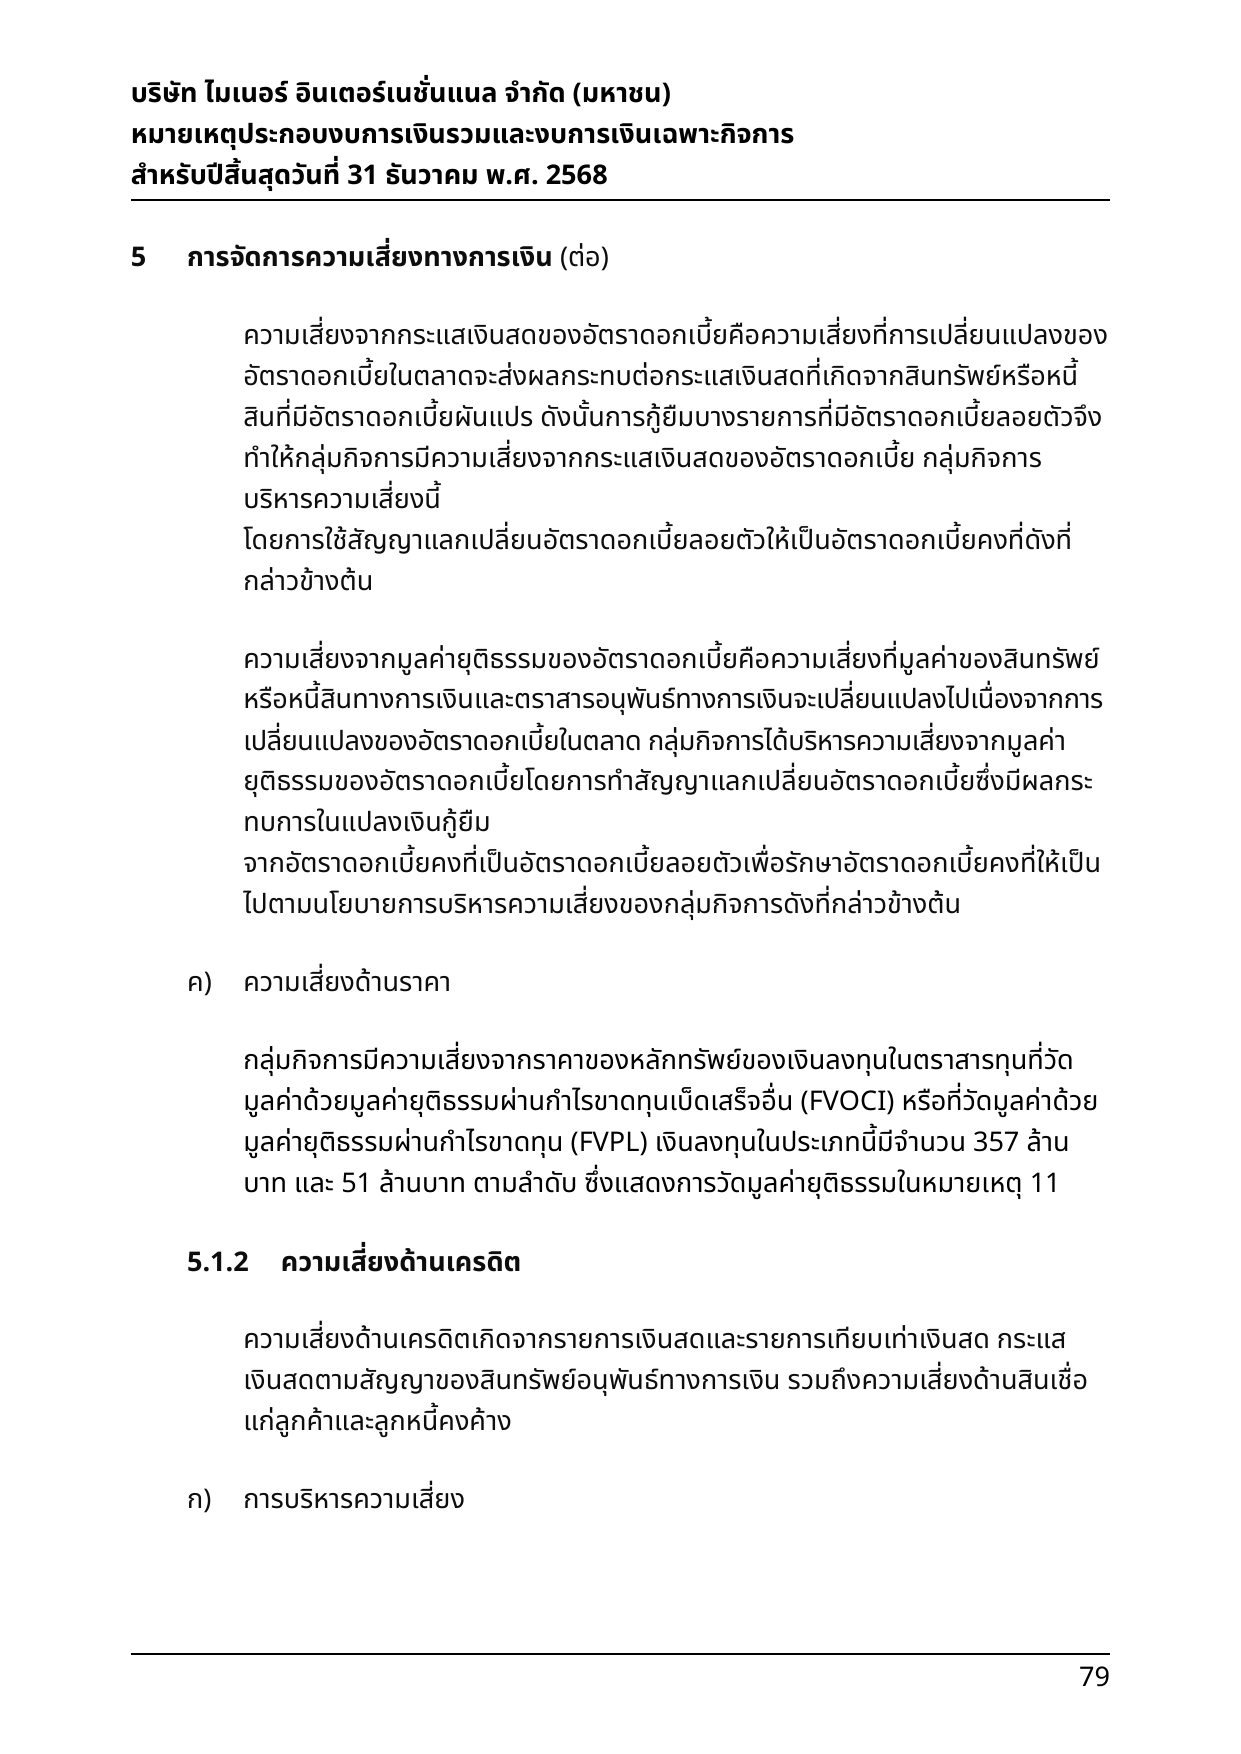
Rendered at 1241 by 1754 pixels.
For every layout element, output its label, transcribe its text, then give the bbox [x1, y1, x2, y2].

text 5.1.2 ความเสี่ยงด้านเครดิต [187, 1242, 1110, 1283]
text ค) ความเสี่ยงด้านราคา [187, 963, 1110, 1004]
text 5 การจัดการความเสี่ยงทางการเงิน (ต่อ) [131, 238, 1110, 279]
text ความเสี่ยงจากกระแสเงินสดของอัตราดอกเบี้ยคือความเสี่ยงที่การเปลี่ยนแปลงของอัตราดอกเบี้ยในตลาดจะส่งผลกระทบต่อกระแสเงินสดที่เกิดจากสินทรัพย์หรือหนี้สินที่มีอัตราดอกเบี้ยผันแปร ดังนั้นการกู้ยืมบางรายการที่มีอัตราดอกเบี้ยลอยตัวจึงทำให้กลุ่มกิจการมีความเสี่ยงจากกระแสเงินสดของอัตราดอกเบี้ย กลุ่มกิจการบริหารความเสี่ยงนี้ โดยการใช้สัญญาแลกเปลี่ยนอัตราดอกเบี้ยลอยตัวให้เป็นอัตราดอกเบี้ยคงที่ดังที่กล่าวข้างต้น [243, 316, 1110, 602]
text กลุ่มกิจการมีความเสี่ยงจากราคาของหลักทรัพย์ของเงินลงทุนในตราสารทุนที่วัดมูลค่าด้วยมูลค่ายุติธรรมผ่านกำไรขาดทุนเบ็ดเสร็จอื่น (FVOCI) หรือที่วัดมูลค่าด้วยมูลค่ายุติธรรมผ่านกำไรขาดทุน (FVPL) เงินลงทุนในประเภทนี้มีจำนวน 357 ล้านบาท และ 51 ล้านบาท ตามลำดับ ซึ่งแสดงการวัดมูลค่ายุติธรรมในหมายเหตุ 11 [243, 1041, 1110, 1205]
text ความเสี่ยงจากมูลค่ายุติธรรมของอัตราดอกเบี้ยคือความเสี่ยงที่มูลค่าของสินทรัพย์หรือหนี้สินทางการเงินและตราสารอนุพันธ์ทางการเงินจะเปลี่ยนแปลงไปเนื่องจากการเปลี่ยนแปลงของอัตราดอกเบี้ยในตลาด กลุ่มกิจการได้บริหารความเสี่ยงจากมูลค่ายุติธรรมของอัตราดอกเบี้ยโดยการทำสัญญาแลกเปลี่ยนอัตราดอกเบี้ยซึ่งมีผลกระทบการในแปลงเงินกู้ยืม จากอัตราดอกเบี้ยคงที่เป็นอัตราดอกเบี้ยลอยตัวเพื่อรักษาอัตราดอกเบี้ยคงที่ให้เป็นไปตามนโยบายการบริหารความเสี่ยงของกลุ่มกิจการดังที่กล่าวข้างต้น [243, 639, 1110, 926]
text ความเสี่ยงด้านเครดิตเกิดจากรายการเงินสดและรายการเทียบเท่าเงินสด กระแสเงินสดตามสัญญาของสินทรัพย์อนุพันธ์ทางการเงิน รวมถึงความเสี่ยงด้านสินเชื่อแก่ลูกค้าและลูกหนี้คงค้าง [243, 1320, 1110, 1443]
text ก) การบริหารความเสี่ยง [187, 1480, 1110, 1521]
